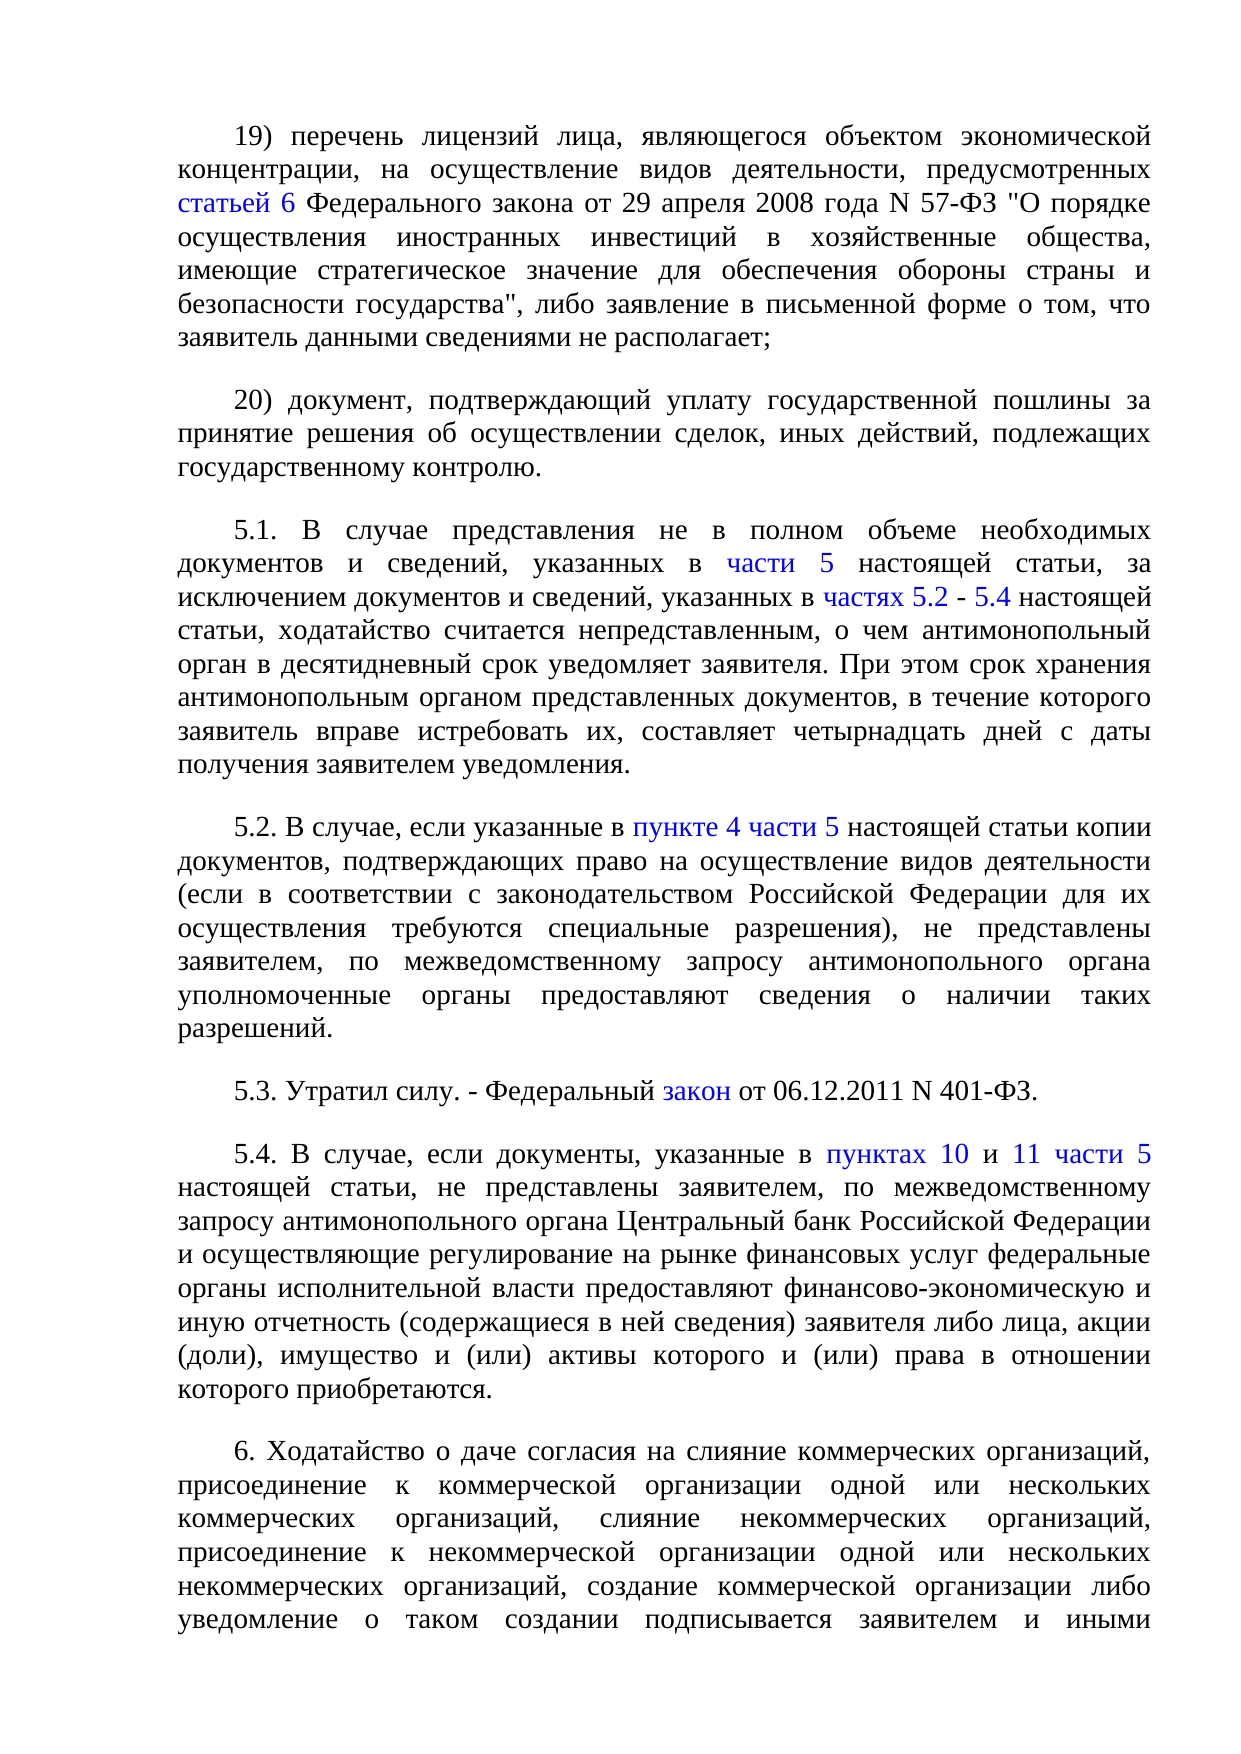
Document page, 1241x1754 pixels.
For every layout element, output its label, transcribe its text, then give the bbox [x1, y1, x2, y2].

text 5.4. В случае, если документы, указанные в пунктах 10 и 11 части 5 настоящей статьи, не представлены заявителем, по межведомственному запросу антимонопольного органа Центральный банк Российской Федерации и осуществляющие регулирование на рынке финансовых услуг федеральные органы исполнительной власти предоставляют финансово-экономическую и иную отчетность (содержащиеся в ней сведения) заявителя либо лица, акции (доли), имущество и (или) активы которого и (или) права в отношении которого приобретаются. [177, 1136, 1152, 1404]
text 19) перечень лицензий лица, являющегося объектом экономической концентрации, на осуществление видов деятельности, предусмотренных статьей 6 Федерального закона от 29 апреля 2008 года N 57-ФЗ "О порядке осуществления иностранных инвестиций в хозяйственные общества, имеющие стратегическое значение для обеспечения обороны страны и безопасности государства", либо заявление в письменной форме о том, что заявитель данными сведениями не располагает; [177, 118, 1152, 353]
text 5.2. В случае, если указанные в пункте 4 части 5 настоящей статьи копии документов, подтверждающих право на осуществление видов деятельности (если в соответствии с законодательством Российской Федерации для их осуществления требуются специальные разрешения), не представлены заявителем, по межведомственному запросу антимонопольного органа уполномоченные органы предоставляют сведения о наличии таких разрешений. [177, 809, 1152, 1044]
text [177, 1433, 1152, 1635]
text 5.1. В случае представления не в полном объеме необходимых документов и сведений, указанных в части 5 настоящей статьи, за исключением документов и сведений, указанных в частях 5.2 - 5.4 настоящей статьи, ходатайство считается непредставленным, о чем антимонопольный орган в десятидневный срок уведомляет заявителя. При этом срок хранения антимонопольным органом представленных документов, в течение которого заявитель вправе истребовать их, составляет четырнадцать дней с даты получения заявителем уведомления. [177, 512, 1152, 780]
text 20) документ, подтверждающий уплату государственной пошлины за принятие решения об осуществлении сделок, иных действий, подлежащих государственному контролю. [177, 382, 1152, 483]
text 5.3. Утратил силу. - Федеральный закон от 06.12.2011 N 401-ФЗ. [177, 1073, 1152, 1107]
